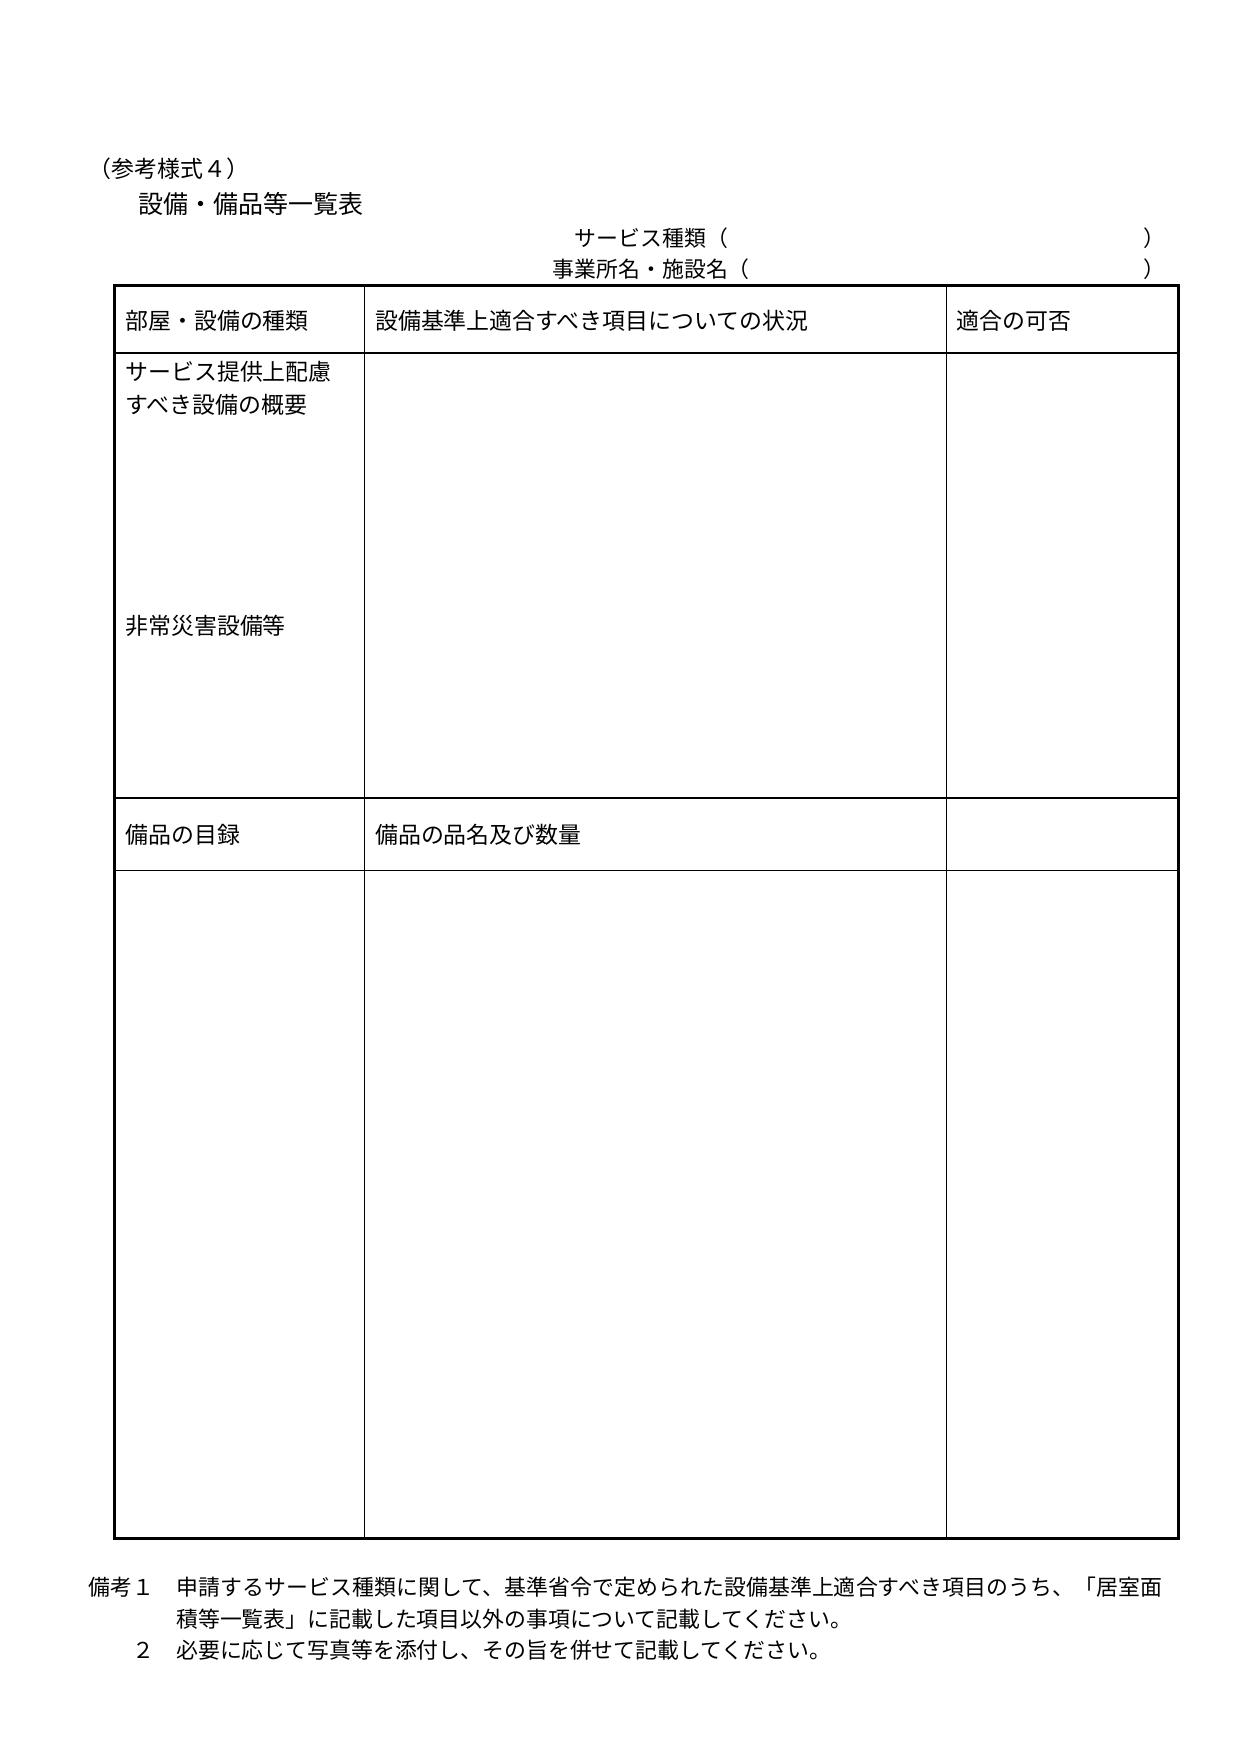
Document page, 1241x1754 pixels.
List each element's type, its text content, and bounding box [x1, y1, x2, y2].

table_cell [365, 354, 946, 797]
table_cell 備品の品名及び数量 [365, 799, 946, 869]
table_header 適合の可否 [947, 287, 1177, 352]
text （参考様式４） [88, 151, 1165, 184]
text 備考１ 申請するサービス種類に関して、基準省令で定められた設備基準上適合すべき項目のうち、「居室面積等一覧表」に記載した項目以外の事項について記載してください。 [88, 1570, 1165, 1633]
table_cell サービス提供上配慮 すべき設備の概要 非常災害設備等 [116, 354, 364, 797]
table_cell [365, 871, 946, 1537]
table_cell [947, 799, 1177, 869]
table_header 部屋・設備の種類 [116, 287, 364, 352]
text 事業所名・施設名（ ） [88, 252, 1165, 284]
table_cell 備品の目録 [116, 799, 364, 869]
text サービス種類（ ） [88, 221, 1165, 252]
table_cell [116, 871, 364, 1537]
table_cell [947, 871, 1177, 1537]
table_cell [947, 354, 1177, 797]
text ２ 必要に応じて写真等を添付し、その旨を併せて記載してください。 [88, 1633, 1165, 1665]
text 設備・備品等一覧表 [88, 184, 1165, 221]
table_header 設備基準上適合すべき項目についての状況 [365, 287, 946, 352]
